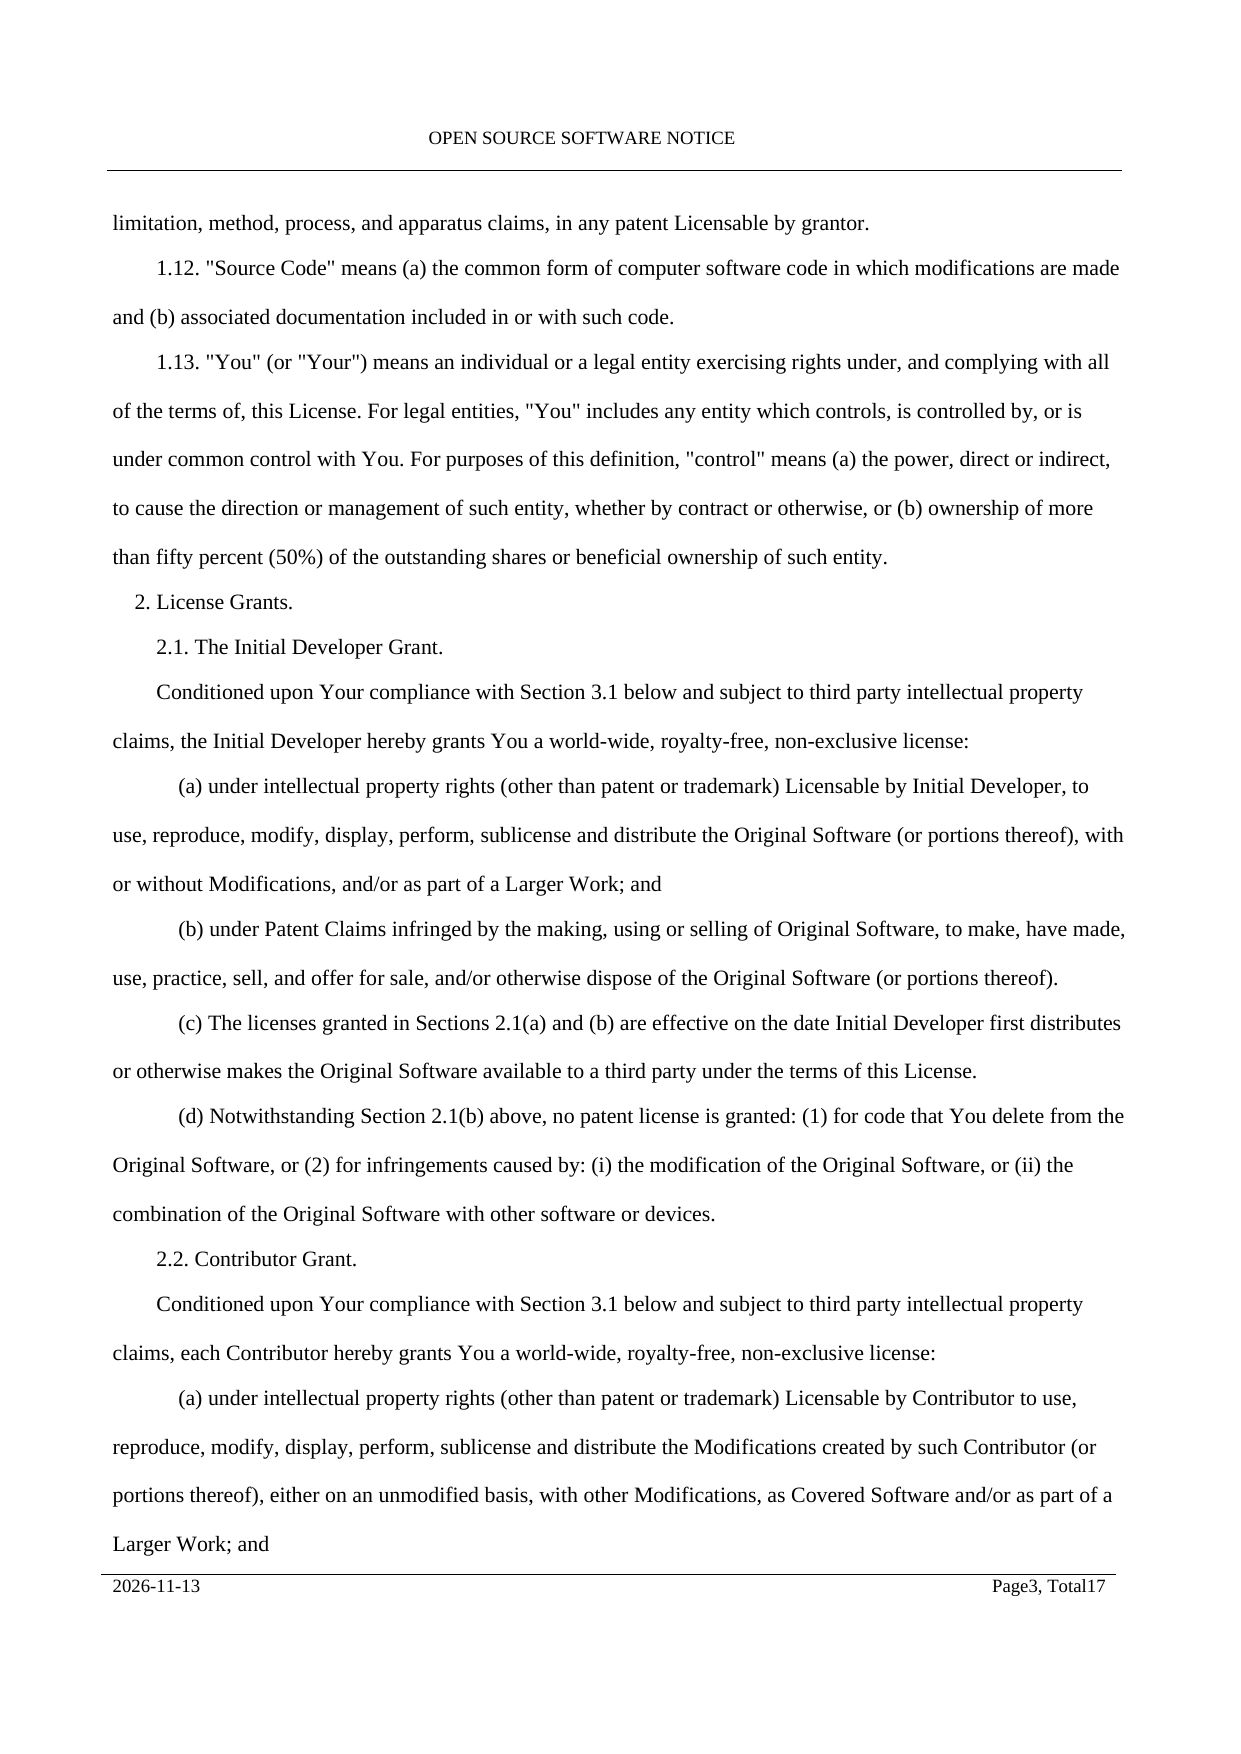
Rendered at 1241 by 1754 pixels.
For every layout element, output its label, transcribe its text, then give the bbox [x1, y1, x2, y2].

text Conditioned upon Your compliance with Section 3.1 below and subject to third party intellectual property claims, the Initial Developer hereby grants You a world-wide, royalty-free, non-exclusive license: [112, 676, 1128, 757]
text Conditioned upon Your compliance with Section 3.1 below and subject to third party intellectual property claims, each Contributor hereby grants You a world-wide, royalty-free, non-exclusive license: [112, 1287, 1128, 1369]
text (a) under intellectual property rights (other than patent or trademark) Licensable by Initial Developer, to use, reproduce, modify, display, perform, sublicense and distribute the Original Software (or portions thereof), with or without Modifications, and/or as part of a Larger Work; and [112, 769, 1128, 899]
text (c) The licenses granted in Sections 2.1(a) and (b) are effective on the date Initial Developer first distributes or otherwise makes the Original Software available to a third party under the terms of this License. [112, 1006, 1128, 1087]
text 2. License Grants. [112, 585, 1128, 618]
text 1.13. "You" (or "Your") means an individual or a legal entity exercising rights under, and complying with all of the terms of, this License. For legal entities, "You" includes any entity which controls, is controlled by, or is under common control with You. For purposes of this definition, "control" means (a) the power, direct or indirect, to cause the direction or management of such entity, whether by contract or otherwise, or (b) ownership of more than fifty percent (50%) of the outstanding shares or beneficial ownership of such entity. [112, 345, 1128, 573]
text (b) under Patent Claims infringed by the making, using or selling of Original Software, to make, have made, use, practice, sell, and offer for sale, and/or otherwise dispose of the Original Software (or portions thereof). [112, 912, 1128, 993]
text (a) under intellectual property rights (other than patent or trademark) Licensable by Contributor to use, reproduce, modify, display, perform, sublicense and distribute the Modifications created by such Contributor (or portions thereof), either on an unmodified basis, with other Modifications, as Covered Software and/or as part of a Larger Work; and [112, 1381, 1128, 1560]
text 1.12. "Source Code" means (a) the common form of computer software code in which modifications are made and (b) associated documentation included in or with such code. [112, 251, 1128, 333]
text 2.1. The Initial Developer Grant. [112, 631, 1128, 663]
text (d) Notwithstanding Section 2.1(b) above, no patent license is granted: (1) for code that You delete from the Original Software, or (2) for infringements caused by: (i) the modification of the Original Software, or (ii) the combination of the Original Software with other software or devices. [112, 1100, 1128, 1230]
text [112, 206, 1128, 239]
text 2.2. Contributor Grant. [112, 1242, 1128, 1275]
